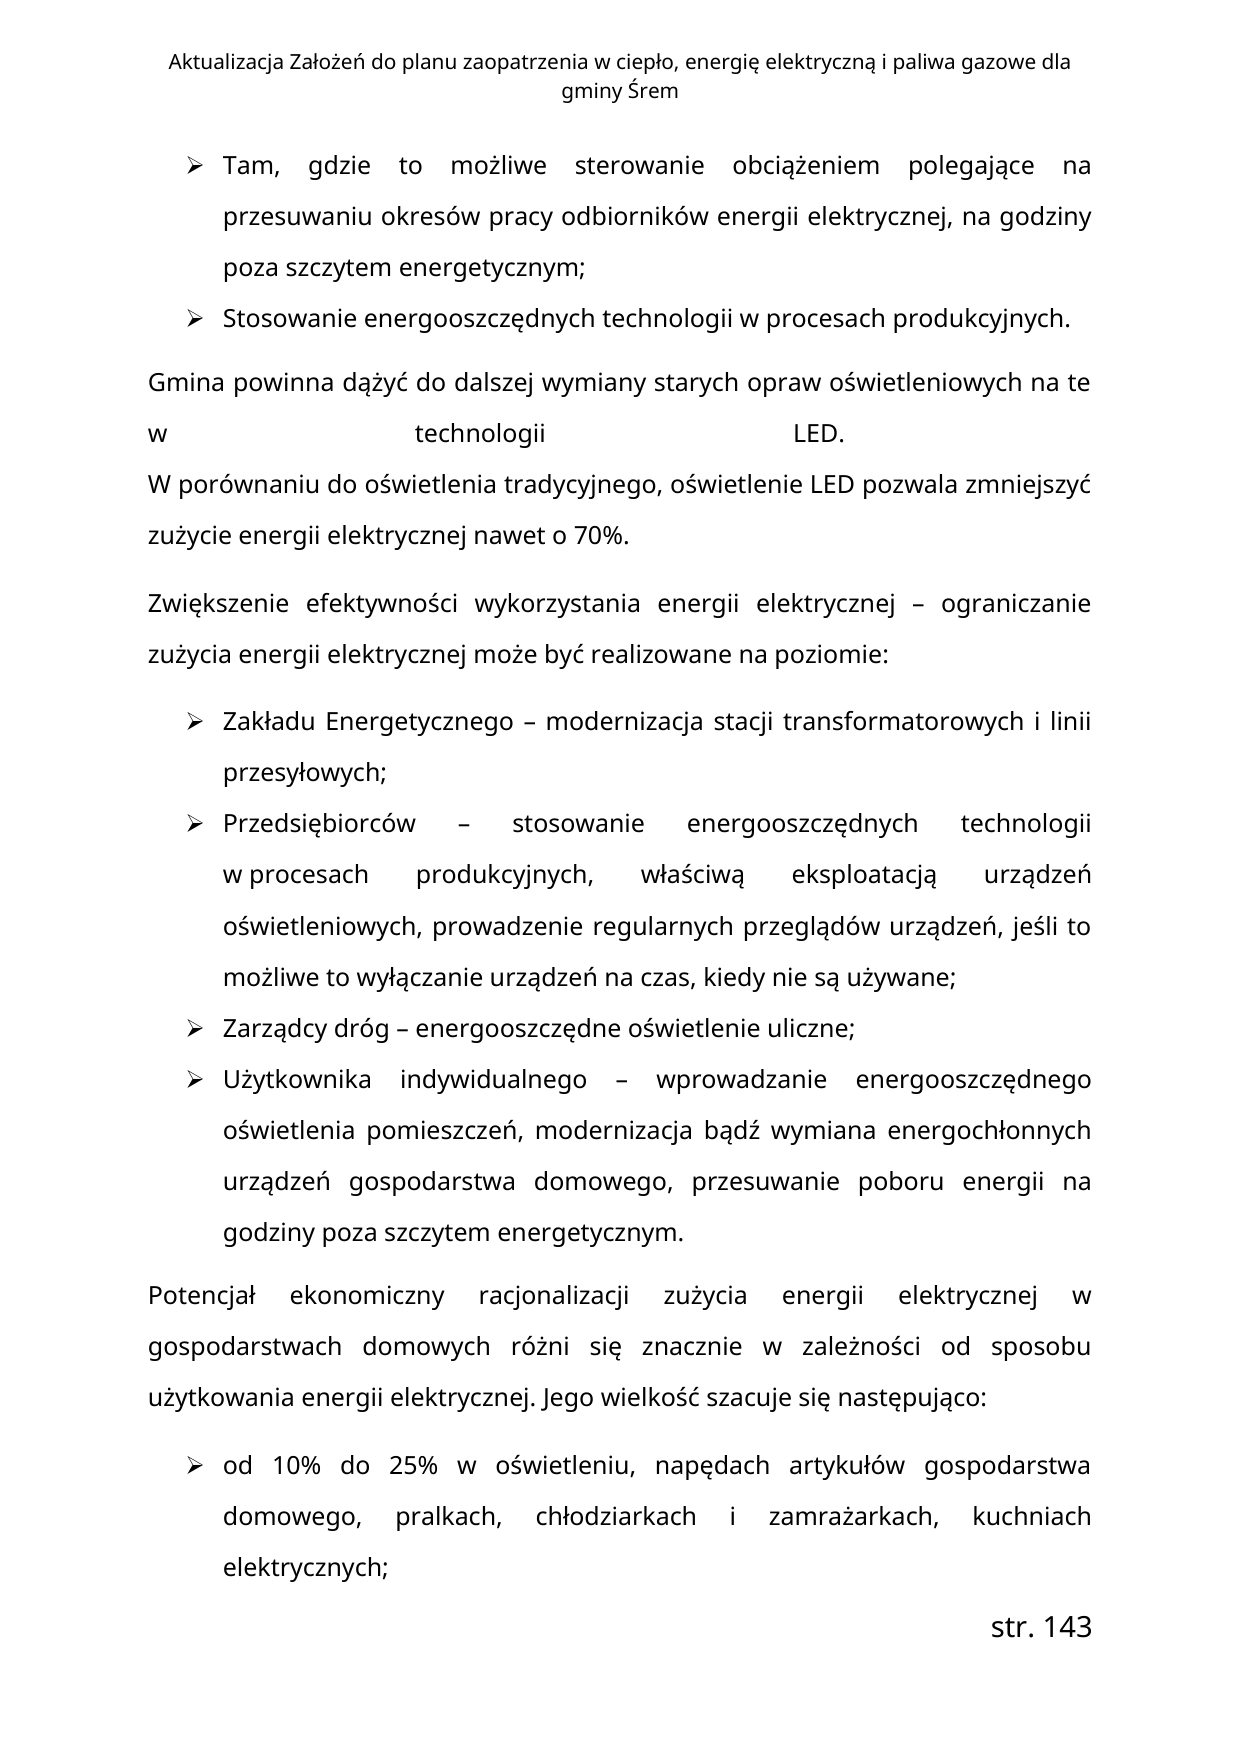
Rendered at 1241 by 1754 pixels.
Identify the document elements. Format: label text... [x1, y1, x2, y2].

list Stosowanie energooszczędnych technologii w procesach produkcyjnych. [185, 301, 1092, 335]
text Zwiększenie efektywności wykorzystania energii elektrycznej – ograniczanie zużycia energii elektrycznej może być realizowane na poziomie: [148, 585, 1092, 670]
list Zarządcy dróg – energooszczędne oświetlenie uliczne; [185, 1010, 1092, 1044]
text Potencjał ekonomiczny racjonalizacji zużycia energii elektrycznej w gospodarstwach domowych różni się znacznie w zależności od sposobu użytkowania energii elektrycznej. Jego wielkość szacuje się następująco: [148, 1278, 1092, 1414]
list Tam, gdzie to możliwe sterowanie obciążeniem polegające na przesuwaniu okresów pracy odbiorników energii elektrycznej, na godziny poza szczytem energetycznym; [185, 148, 1092, 284]
list Zakładu Energetycznego – modernizacja stacji transformatorowych i linii przesyłowych; [185, 704, 1092, 789]
text Gmina powinna dążyć do dalszej wymiany starych opraw oświetleniowych na te w technologii LED. W porównaniu do oświetlenia tradycyjnego, oświetlenie LED pozwala zmniejszyć zużycie energii elektrycznej nawet o 70%. [148, 364, 1092, 552]
list Przedsiębiorców – stosowanie energooszczędnych technologii w procesach produkcyjnych, właściwą eksploatacją urządzeń oświetleniowych, prowadzenie regularnych przeglądów urządzeń, jeśli to możliwe to wyłączanie urządzeń na czas, kiedy nie są używane; [185, 806, 1092, 993]
list Użytkownika indywidualnego – wprowadzanie energooszczędnego oświetlenia pomieszczeń, modernizacja bądź wymiana energochłonnych urządzeń gospodarstwa domowego, przesuwanie poboru energii na godziny poza szczytem energetycznym. [185, 1061, 1092, 1248]
list od 10% do 25% w oświetleniu, napędach artykułów gospodarstwa domowego, pralkach, chłodziarkach i zamrażarkach, kuchniach elektrycznych; [185, 1448, 1092, 1584]
